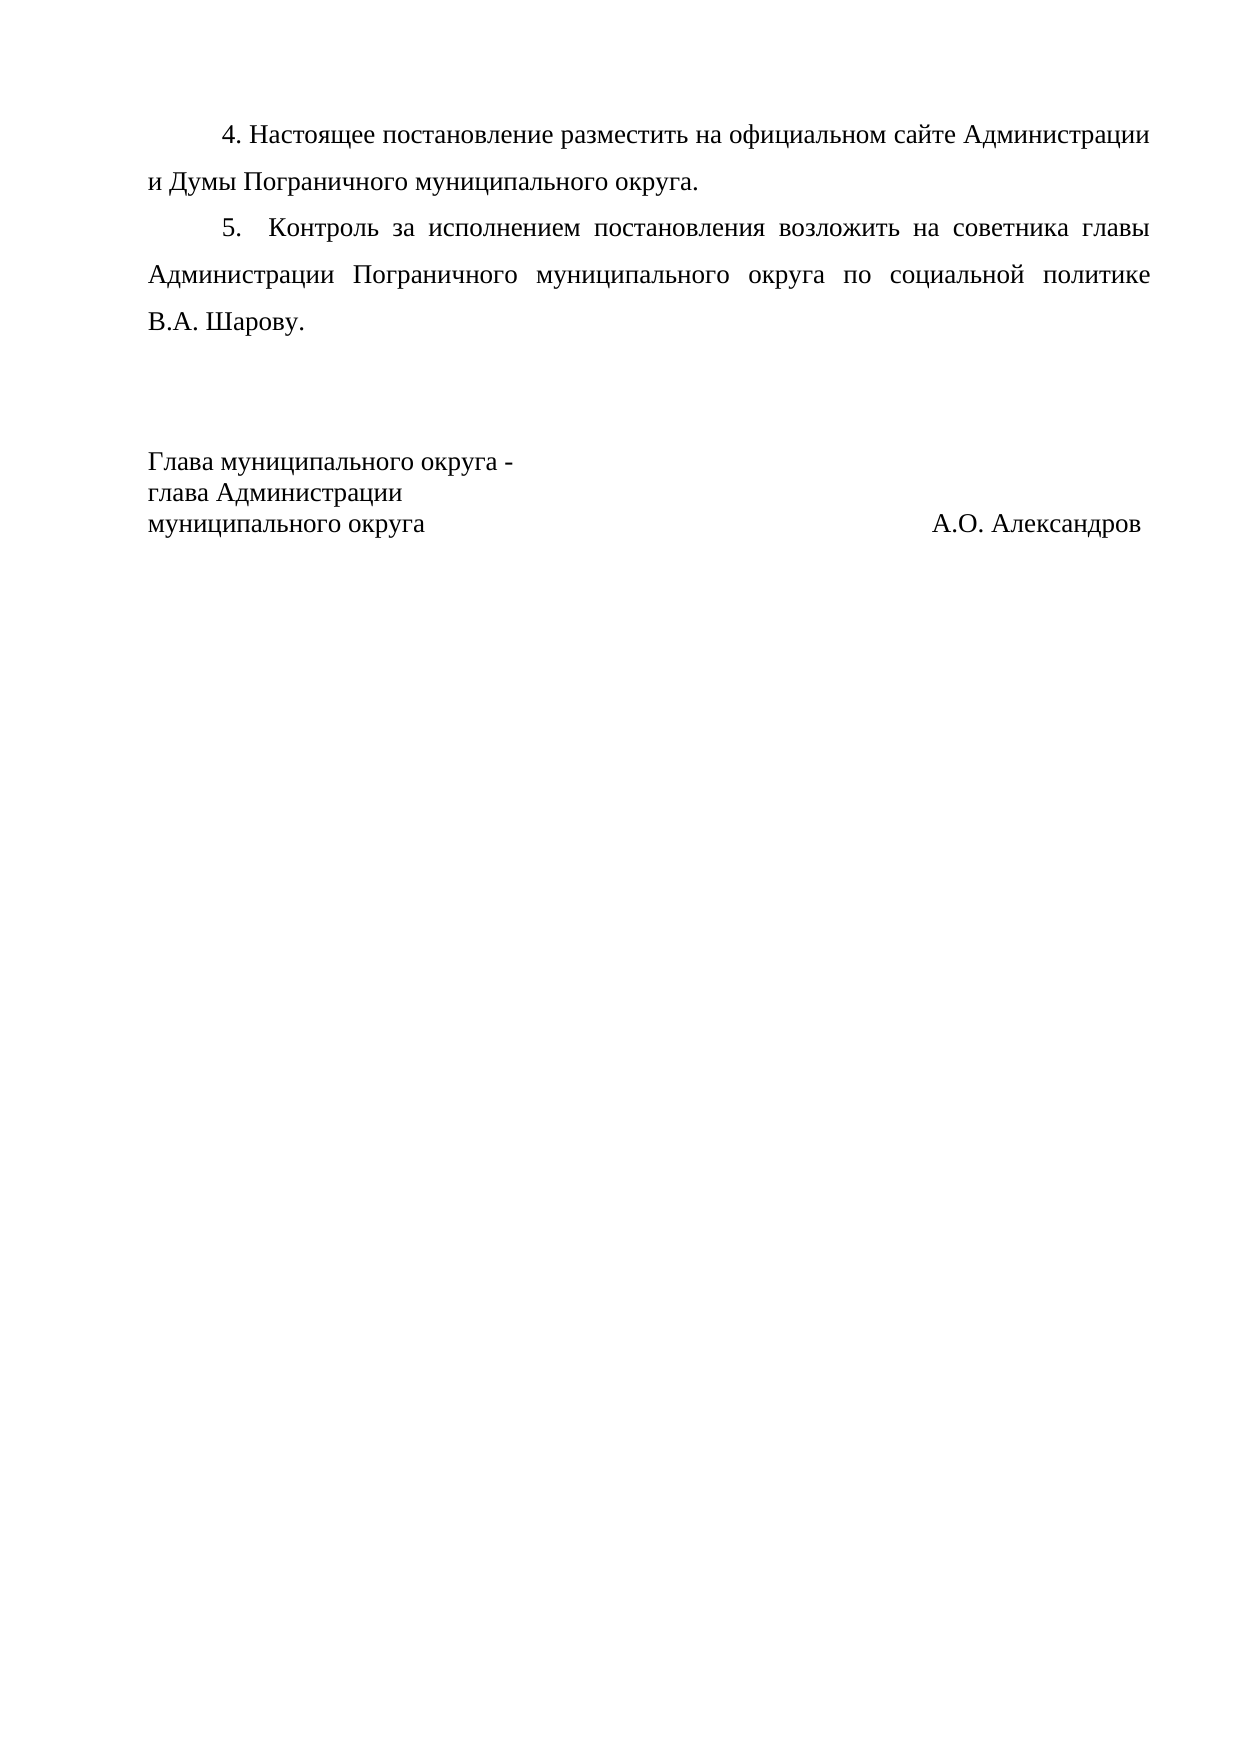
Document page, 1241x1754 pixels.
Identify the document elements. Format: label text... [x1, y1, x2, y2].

text Глава муниципального округа - [148, 445, 1160, 476]
text 4. Настоящее постановление разместить на официальном сайте Администрации и Думы Пограничного муниципального округа. [148, 118, 1152, 196]
text глава Администрации [148, 476, 1160, 507]
text муниципального округа А.О. Александров [148, 507, 1152, 538]
text 5. Контроль за исполнением постановления возложить на советника главы Администрации Пограничного муниципального округа по социальной политике В.А. Шарову. [148, 211, 1152, 336]
